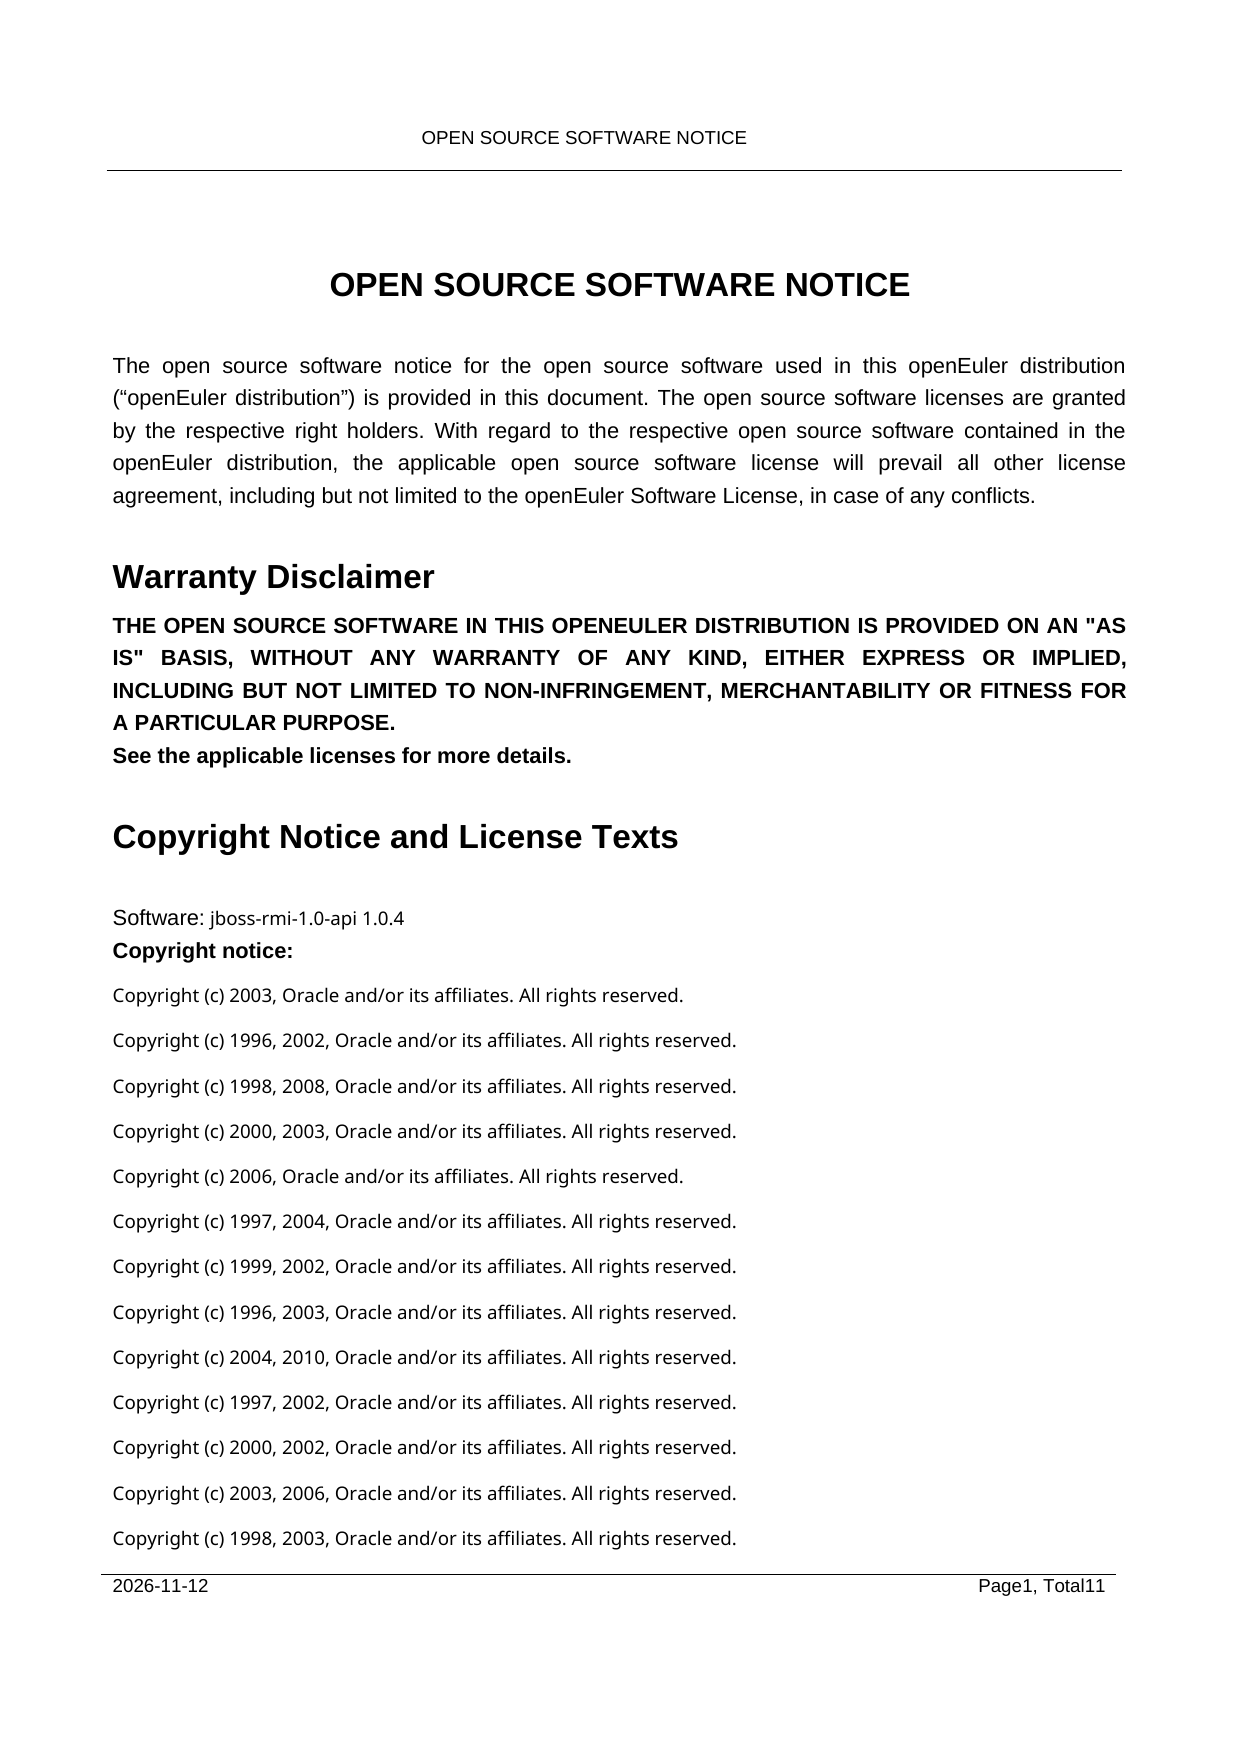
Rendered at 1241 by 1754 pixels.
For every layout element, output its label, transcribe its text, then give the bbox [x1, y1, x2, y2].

text The open source software notice for the open source software used in this openEuler distribution (“openEuler distribution”) is provided in this document. The open source software licenses are granted by the respective right holders. With regard to the respective open source software contained in the openEuler distribution, the applicable open source software license will prevail all other license agreement, including but not limited to the openEuler Software License, in case of any conflicts. [112, 349, 1128, 511]
text Warranty Disclaimer [112, 544, 1128, 609]
text Copyright (c) 2003, Oracle and/or its affiliates. All rights reserved. [112, 979, 1128, 1012]
text Copyright (c) 1997, 2004, Oracle and/or its affiliates. All rights reserved. [112, 1205, 1128, 1238]
text Copyright (c) 1998, 2003, Oracle and/or its affiliates. All rights reserved. [112, 1522, 1128, 1554]
text Copyright Notice and License Texts [112, 804, 1128, 869]
text Copyright (c) 1996, 2003, Oracle and/or its affiliates. All rights reserved. [112, 1296, 1128, 1328]
text Copyright (c) 2006, Oracle and/or its affiliates. All rights reserved. [112, 1160, 1128, 1192]
text Copyright (c) 2004, 2010, Oracle and/or its affiliates. All rights reserved. [112, 1341, 1128, 1373]
text Software: jboss-rmi-1.0-api 1.0.4 [112, 901, 1128, 934]
text Copyright (c) 2000, 2003, Oracle and/or its affiliates. All rights reserved. [112, 1115, 1128, 1147]
text OPEN SOURCE SOFTWARE NOTICE [112, 251, 1128, 316]
text Copyright (c) 2003, 2006, Oracle and/or its affiliates. All rights reserved. [112, 1476, 1128, 1509]
text Copyright (c) 1997, 2002, Oracle and/or its affiliates. All rights reserved. [112, 1386, 1128, 1418]
text THE OPEN SOURCE SOFTWARE IN THIS OPENEULER DISTRIBUTION IS PROVIDED ON AN "AS IS" BASIS, WITHOUT ANY WARRANTY OF ANY KIND, EITHER EXPRESS OR IMPLIED, INCLUDING BUT NOT LIMITED TO NON-INFRINGEMENT, MERCHANTABILITY OR FITNESS FOR A PARTICULAR PURPOSE. See the applicable licenses for more details. [112, 609, 1128, 771]
text Copyright (c) 1998, 2008, Oracle and/or its affiliates. All rights reserved. [112, 1069, 1128, 1102]
text Copyright (c) 1999, 2002, Oracle and/or its affiliates. All rights reserved. [112, 1250, 1128, 1283]
text Copyright notice: [112, 934, 1128, 966]
text Copyright (c) 1996, 2002, Oracle and/or its affiliates. All rights reserved. [112, 1024, 1128, 1057]
text Copyright (c) 2000, 2002, Oracle and/or its affiliates. All rights reserved. [112, 1431, 1128, 1464]
